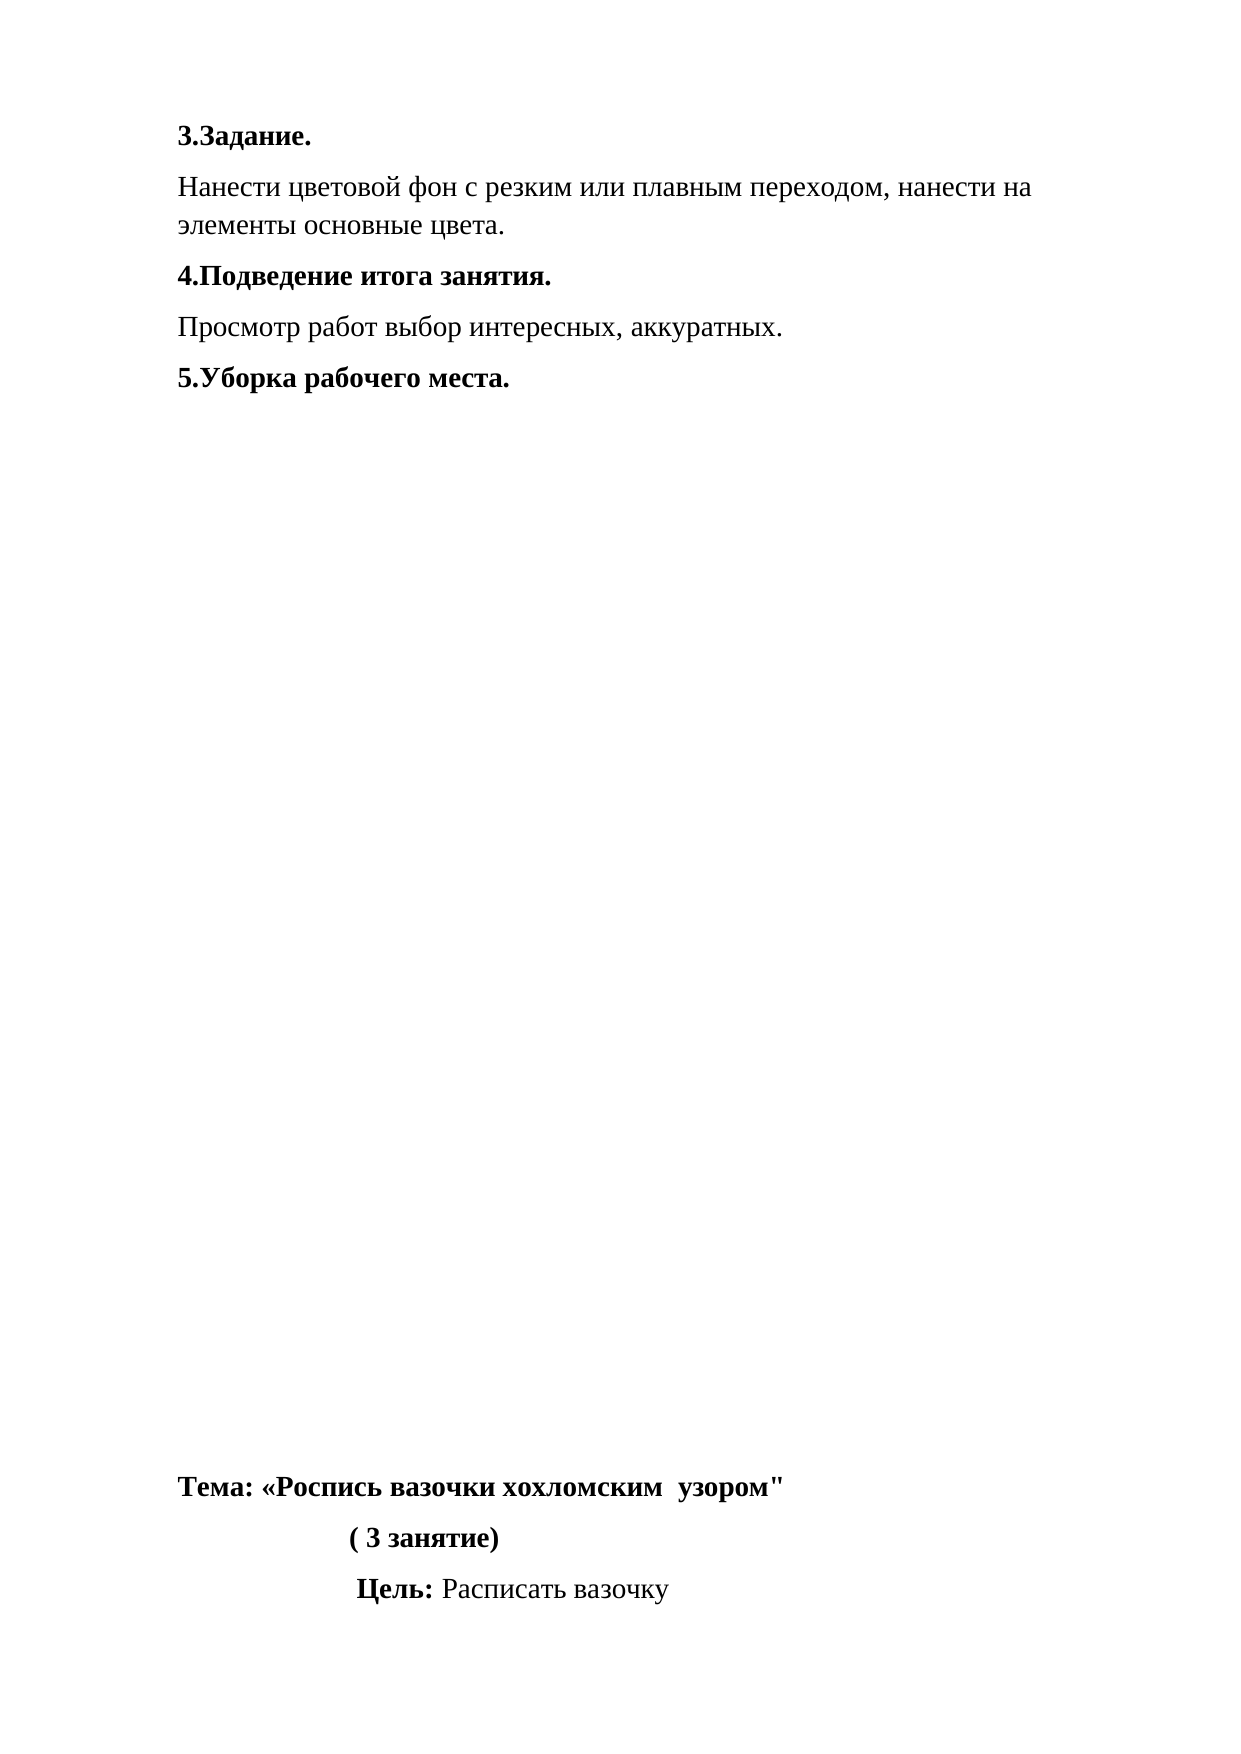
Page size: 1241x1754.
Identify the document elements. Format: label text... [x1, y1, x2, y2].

text ( 3 занятие) [177, 1520, 1152, 1554]
text 4.Подведение итога занятия. [177, 259, 1152, 292]
text Тема: «Роспись вазочки хохломским узором" [177, 1469, 1152, 1503]
text Цель: Расписать вазочку [177, 1571, 1152, 1605]
text Нанести цветовой фон с резким или плавным переходом, нанести на элементы основные цвета. [177, 169, 1152, 241]
text 5.Уборка рабочего места. [177, 361, 1152, 394]
text 3.Задание. [177, 118, 1152, 152]
text Просмотр работ выбор интересных, аккуратных. [177, 310, 1152, 343]
